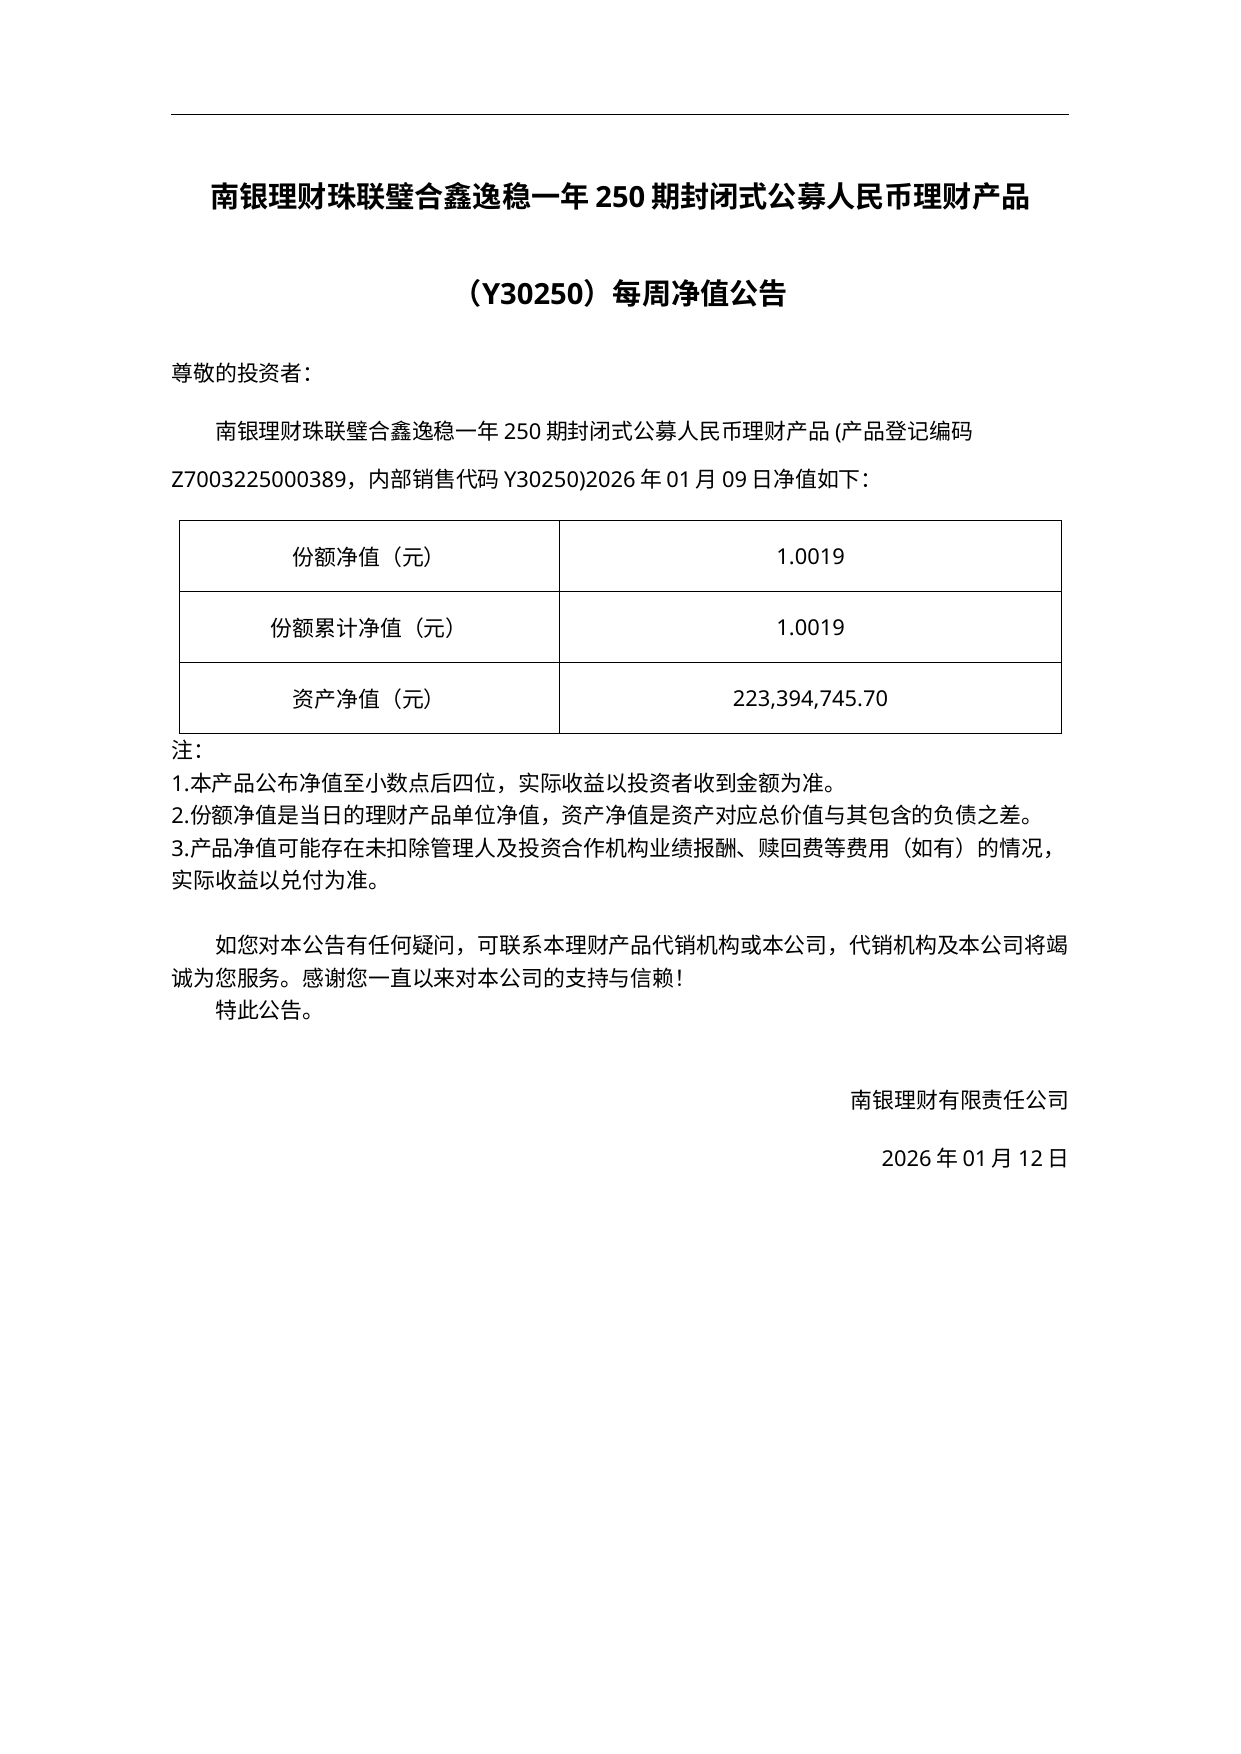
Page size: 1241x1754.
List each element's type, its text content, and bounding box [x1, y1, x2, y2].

text 特此公告。 [171, 993, 1069, 1025]
text 1.本产品公布净值至小数点后四位，实际收益以投资者收到金额为准。 [171, 765, 1069, 798]
table_cell 资产净值（元） [180, 663, 559, 733]
table_cell 1.0019 [560, 592, 1061, 662]
text 尊敬的投资者： [171, 355, 1069, 388]
table_cell 份额累计净值（元） [180, 592, 559, 662]
table_cell 223,394,745.70 [560, 663, 1061, 733]
text 注： [171, 733, 1069, 765]
text 南银理财珠联璧合鑫逸稳一年250期封闭式公募人民币理财产品 (产品登记编码Z7003225000389，内部销售代码Y30250)2026年01月09日净值如下： [171, 413, 1069, 494]
text 2.份额净值是当日的理财产品单位净值，资产净值是资产对应总价值与其包含的负债之差。 [171, 798, 1069, 830]
text 3.产品净值可能存在未扣除管理人及投资合作机构业绩报酬、赎回费等费用（如有）的情况，实际收益以兑付为准。 [171, 830, 1069, 895]
table_header 1.0019 [560, 521, 1061, 591]
text 南银理财有限责任公司 [171, 1082, 1069, 1115]
text 如您对本公告有任何疑问，可联系本理财产品代销机构或本公司，代销机构及本公司将竭诚为您服务。感谢您一直以来对本公司的支持与信赖！ [171, 928, 1069, 993]
table_header 份额净值（元） [180, 521, 559, 591]
text 2026年01月12日 [171, 1140, 1069, 1173]
text 南银理财珠联璧合鑫逸稳一年250期封闭式公募人民币理财产品（Y30250）每周净值公告 [171, 162, 1069, 324]
